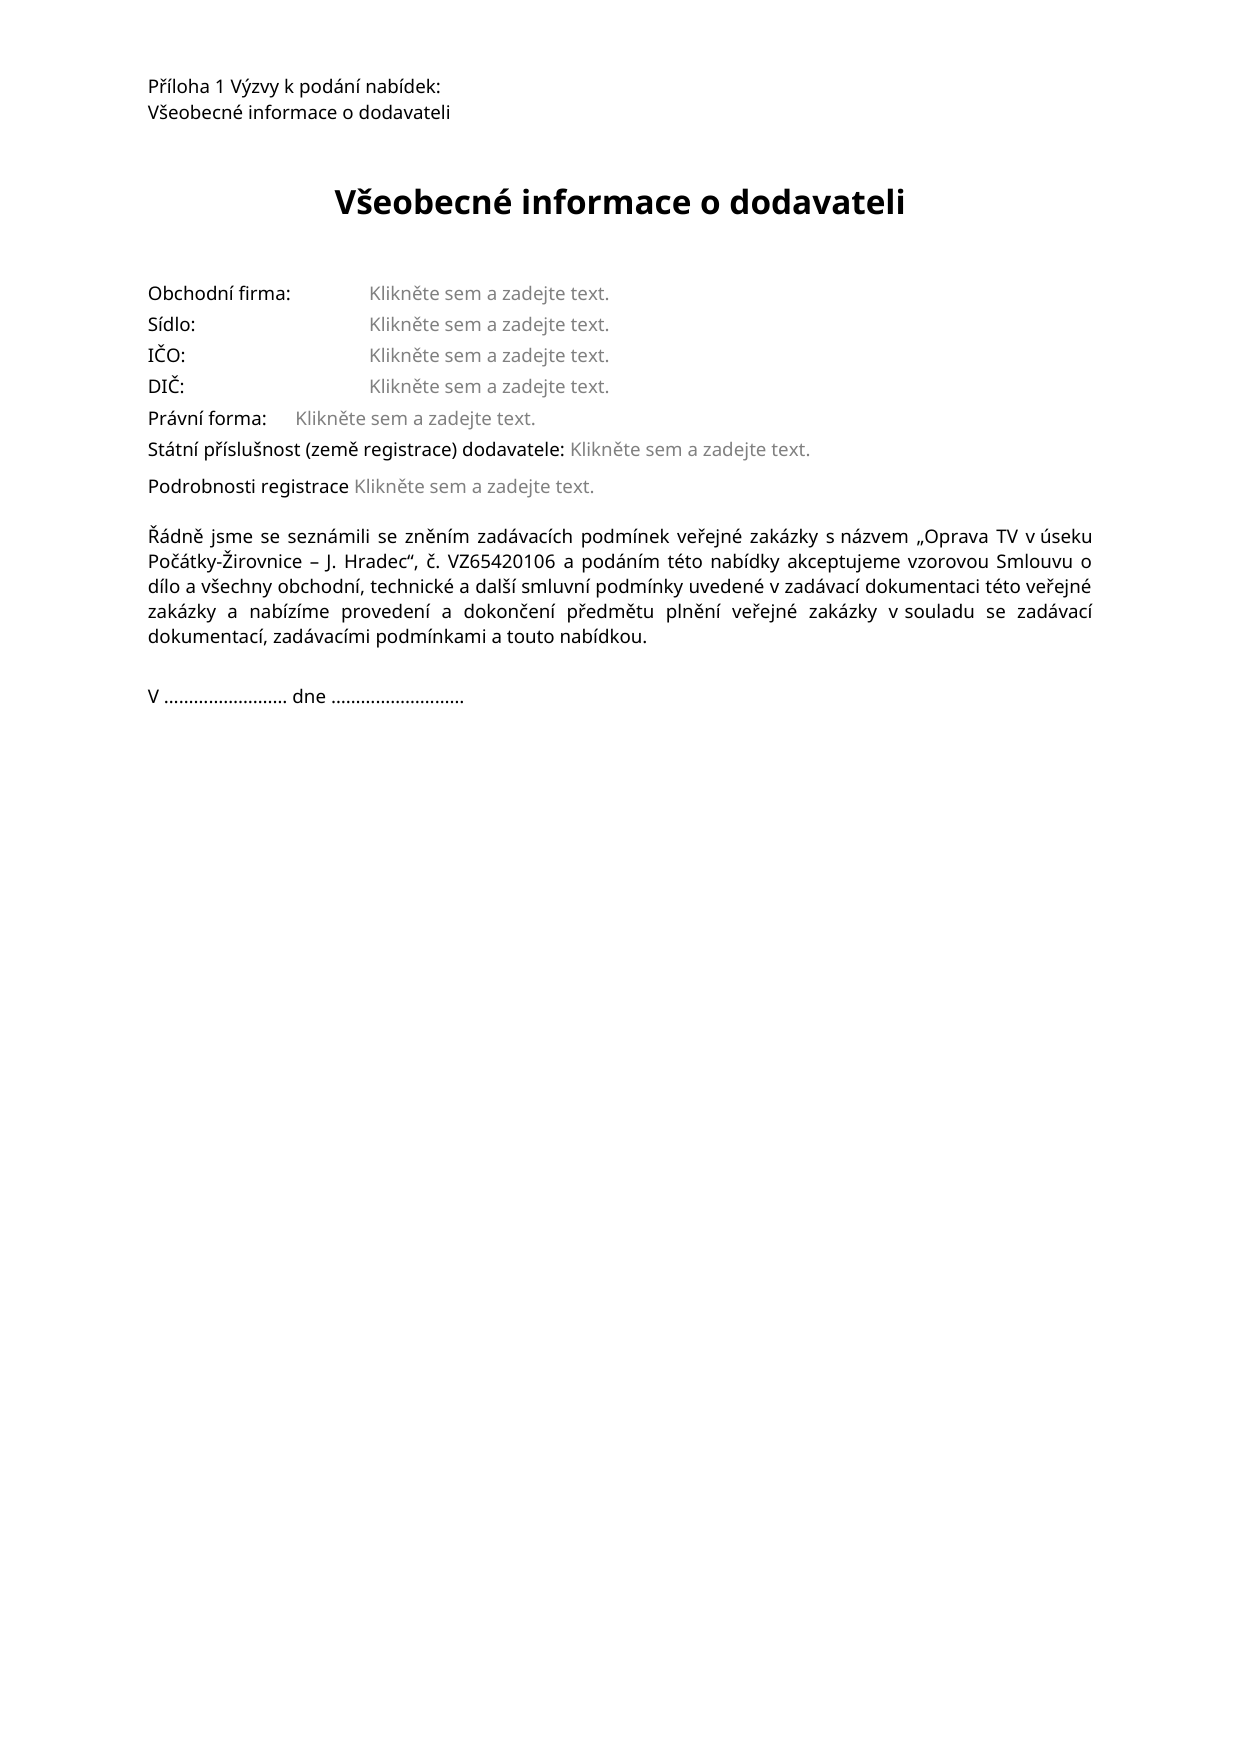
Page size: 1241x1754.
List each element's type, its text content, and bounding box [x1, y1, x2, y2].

text Podrobnosti registrace [148, 474, 1093, 499]
title Všeobecné informace o dodavateli [148, 178, 1093, 224]
text Sídlo: [148, 311, 1093, 336]
text Řádně jsme se seznámili se zněním zadávacích podmínek veřejné zakázky s názvem „Oprava TV v úseku Počátky-Žirovnice – J. Hradec“, č. VZ65420106 a podáním této nabídky akceptujeme vzorovou Smlouvu o dílo a všechny obchodní, technické a další smluvní podmínky uvedené v zadávací dokumentaci této veřejné zakázky a nabízíme provedení a dokončení předmětu plnění veřejné zakázky v souladu se zadávací dokumentací, zadávacími podmínkami a touto nabídkou. [148, 524, 1093, 649]
text V ………………….… dne ……………………… [148, 680, 1092, 709]
text Státní příslušnost (země registrace) dodavatele: [148, 436, 1093, 461]
text Právní forma: [148, 405, 1093, 430]
text DIČ: [148, 374, 1093, 399]
text Obchodní firma: [148, 280, 1093, 305]
text IČO: [148, 343, 1093, 368]
